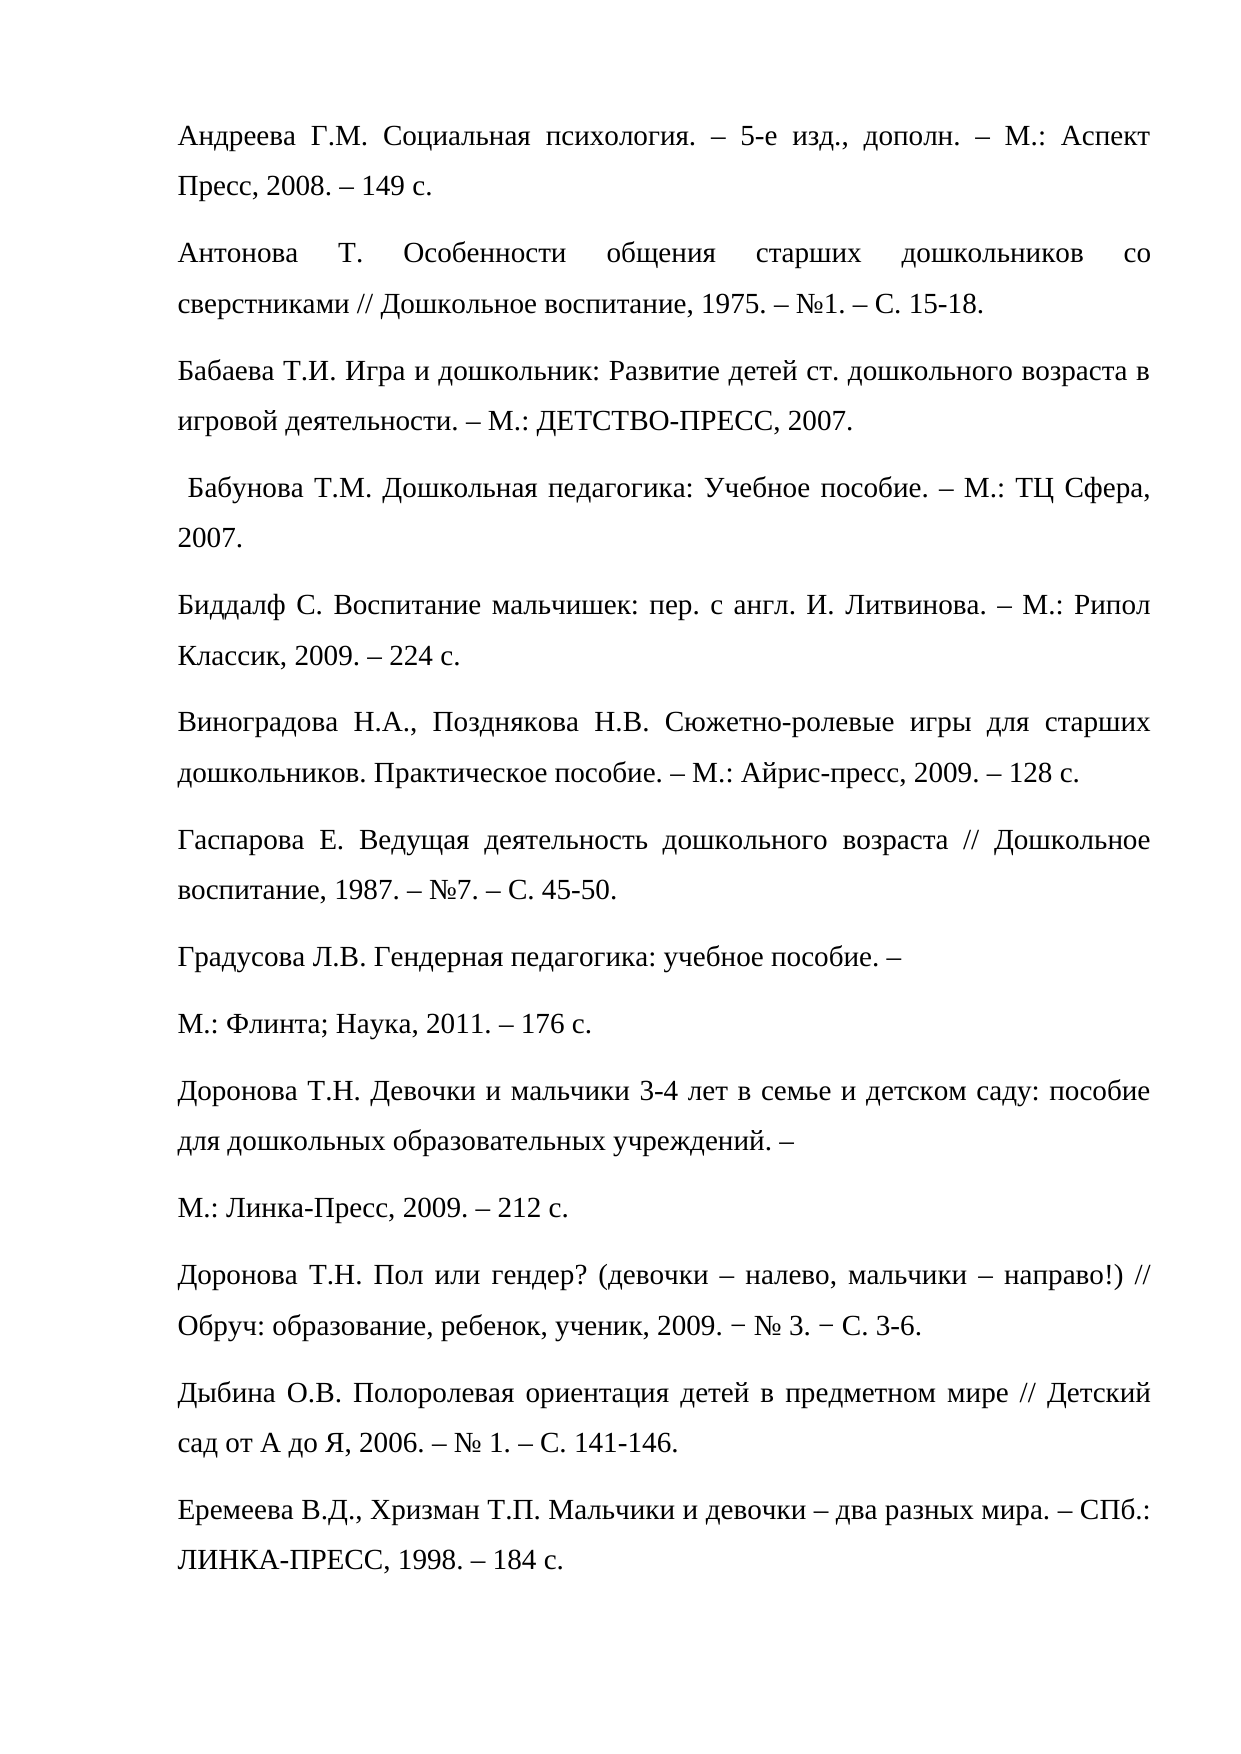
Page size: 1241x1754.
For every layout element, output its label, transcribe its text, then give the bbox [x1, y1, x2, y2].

text М.: Линка-Пресс, 2009. – 212 с. [177, 1190, 1152, 1224]
text Еремеева В.Д., Хризман Т.П. Мальчики и девочки – два разных мира. – СПб.: ЛИНКА-ПРЕСС, 1998. – 184 с. [177, 1492, 1152, 1576]
text Бабаева Т.И. Игра и дошкольник: Развитие детей ст. дошкольного возраста в игровой деятельности. – М.: ДЕТСТВО-ПРЕСС, 2007. [177, 353, 1152, 437]
text М.: Флинта; Наука, 2011. – 176 с. [177, 1006, 1152, 1040]
text Доронова Т.Н. Пол или гендер? (девочки – налево, мальчики – направо!) // Обруч: образование, ребенок, ученик, 2009. − № 3. − С. 3-6. [177, 1257, 1152, 1341]
text Андреева Г.М. Социальная психология. – 5-е изд., дополн. – М.: Аспект Пресс, 2008. – 149 с. [177, 118, 1152, 202]
text Доронова Т.Н. Девочки и мальчики 3-4 лет в семье и детском саду: пособие для дошкольных образовательных учреждений. – [177, 1073, 1152, 1157]
text Градусова Л.В. Гендерная педагогика: учебное пособие. – [177, 939, 1152, 973]
text Виноградова Н.А., Позднякова Н.В. Сюжетно-ролевые игры для старших дошкольников. Практическое пособие. – М.: Айрис-пресс, 2009. – 128 с. [177, 704, 1152, 788]
text Антонова Т. Особенности общения старших дошкольников со сверстниками // Дошкольное воспитание, 1975. – №1. – С. 15-18. [177, 235, 1152, 319]
text Бабунова Т.М. Дошкольная педагогика: Учебное пособие. – М.: ТЦ Сфера, 2007. [177, 470, 1152, 554]
text Гаспарова Е. Ведущая деятельность дошкольного возраста // Дошкольное воспитание, 1987. – №7. – С. 45-50. [177, 822, 1152, 906]
text Дыбина О.В. Полоролевая ориентация детей в предметном мире // Детский сад от А до Я, 2006. – № 1. – С. 141-146. [177, 1375, 1152, 1458]
text Биддалф С. Воспитание мальчишек: пер. с англ. И. Литвинова. – М.: Рипол Классик, 2009. – 224 с. [177, 587, 1152, 671]
